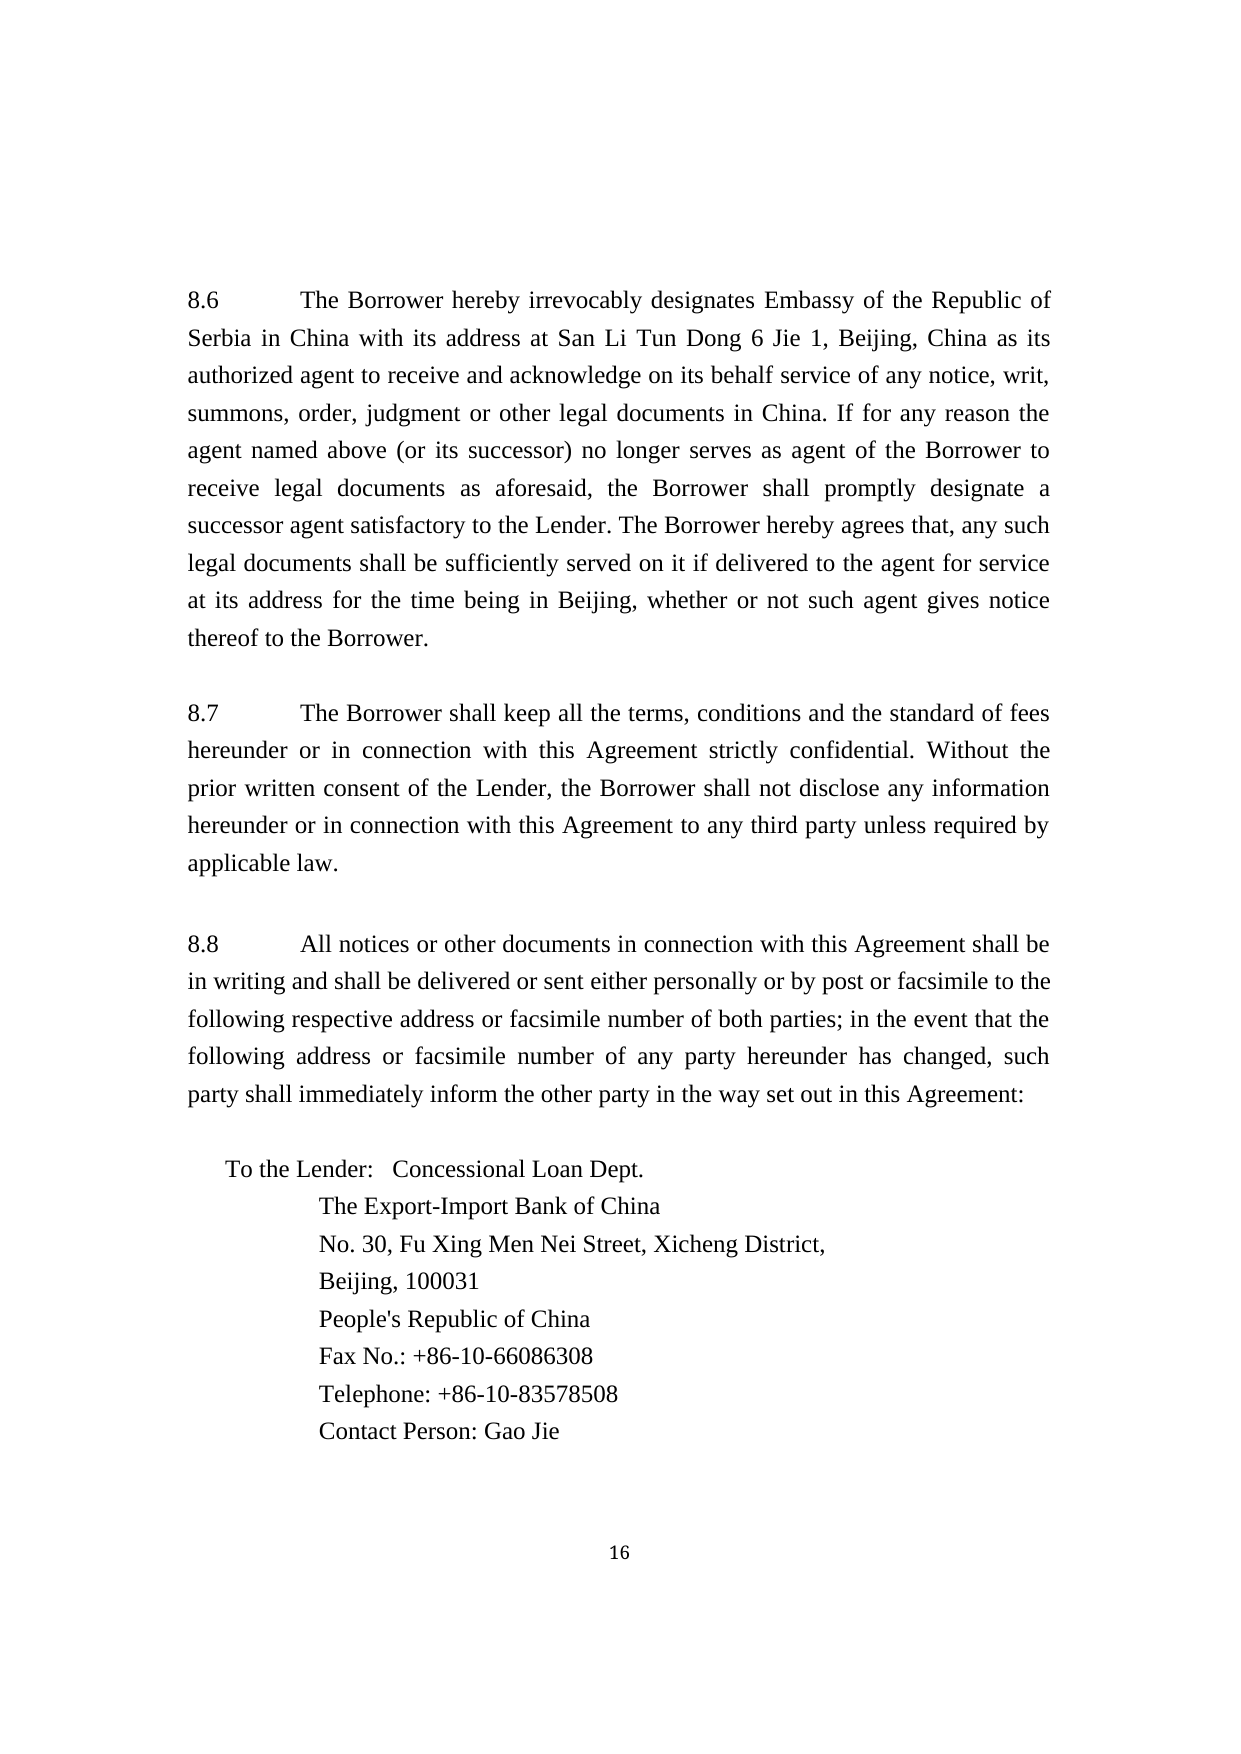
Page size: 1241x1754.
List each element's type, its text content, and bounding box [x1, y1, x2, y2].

text People's Republic of China [187, 1297, 1051, 1334]
text To the Lender: Concessional Loan Dept. [187, 1147, 1051, 1184]
list All notices or other documents in connection with this Agreement shall be in writing and shall be delivered or sent either personally or by post or facsimile to the following respective address or facsimile number of both parties; in the event that the following address or facsimile number of any party hereunder has changed, such party shall immediately inform the other party in the way set out in this Agreement: [187, 922, 1051, 1109]
text The Export-Import Bank of China [187, 1184, 1051, 1222]
text Fax No.: +86-10-66086308 [187, 1334, 1051, 1372]
list The Borrower shall keep all the terms, conditions and the standard of fees hereunder or in connection with this Agreement strictly confidential. Without the prior written consent of the Lender, the Borrower shall not disclose any information hereunder or in connection with this Agreement to any third party unless required by applicable law. [187, 691, 1051, 879]
text Contact Person: Gao Jie [187, 1409, 1051, 1447]
text Telephone: +86-10-83578508 [187, 1372, 1051, 1409]
text No. 30, Fu Xing Men Nei Street, Xicheng District, [187, 1222, 1051, 1259]
list The Borrower hereby irrevocably designates Embassy of the Republic of Serbia in China with its address at San Li Tun Dong 6 Jie 1, Beijing, China as its authorized agent to receive and acknowledge on its behalf service of any notice, writ, summons, order, judgment or other legal documents in China. If for any reason the agent named above (or its successor) no longer serves as agent of the Borrower to receive legal documents as aforesaid, the Borrower shall promptly designate a successor agent satisfactory to the Lender. The Borrower hereby agrees that, any such legal documents shall be sufficiently served on it if delivered to the agent for service at its address for the time being in Beijing, whether or not such agent gives notice thereof to the Borrower. [187, 279, 1051, 654]
text Beijing, 100031 [187, 1259, 1051, 1297]
